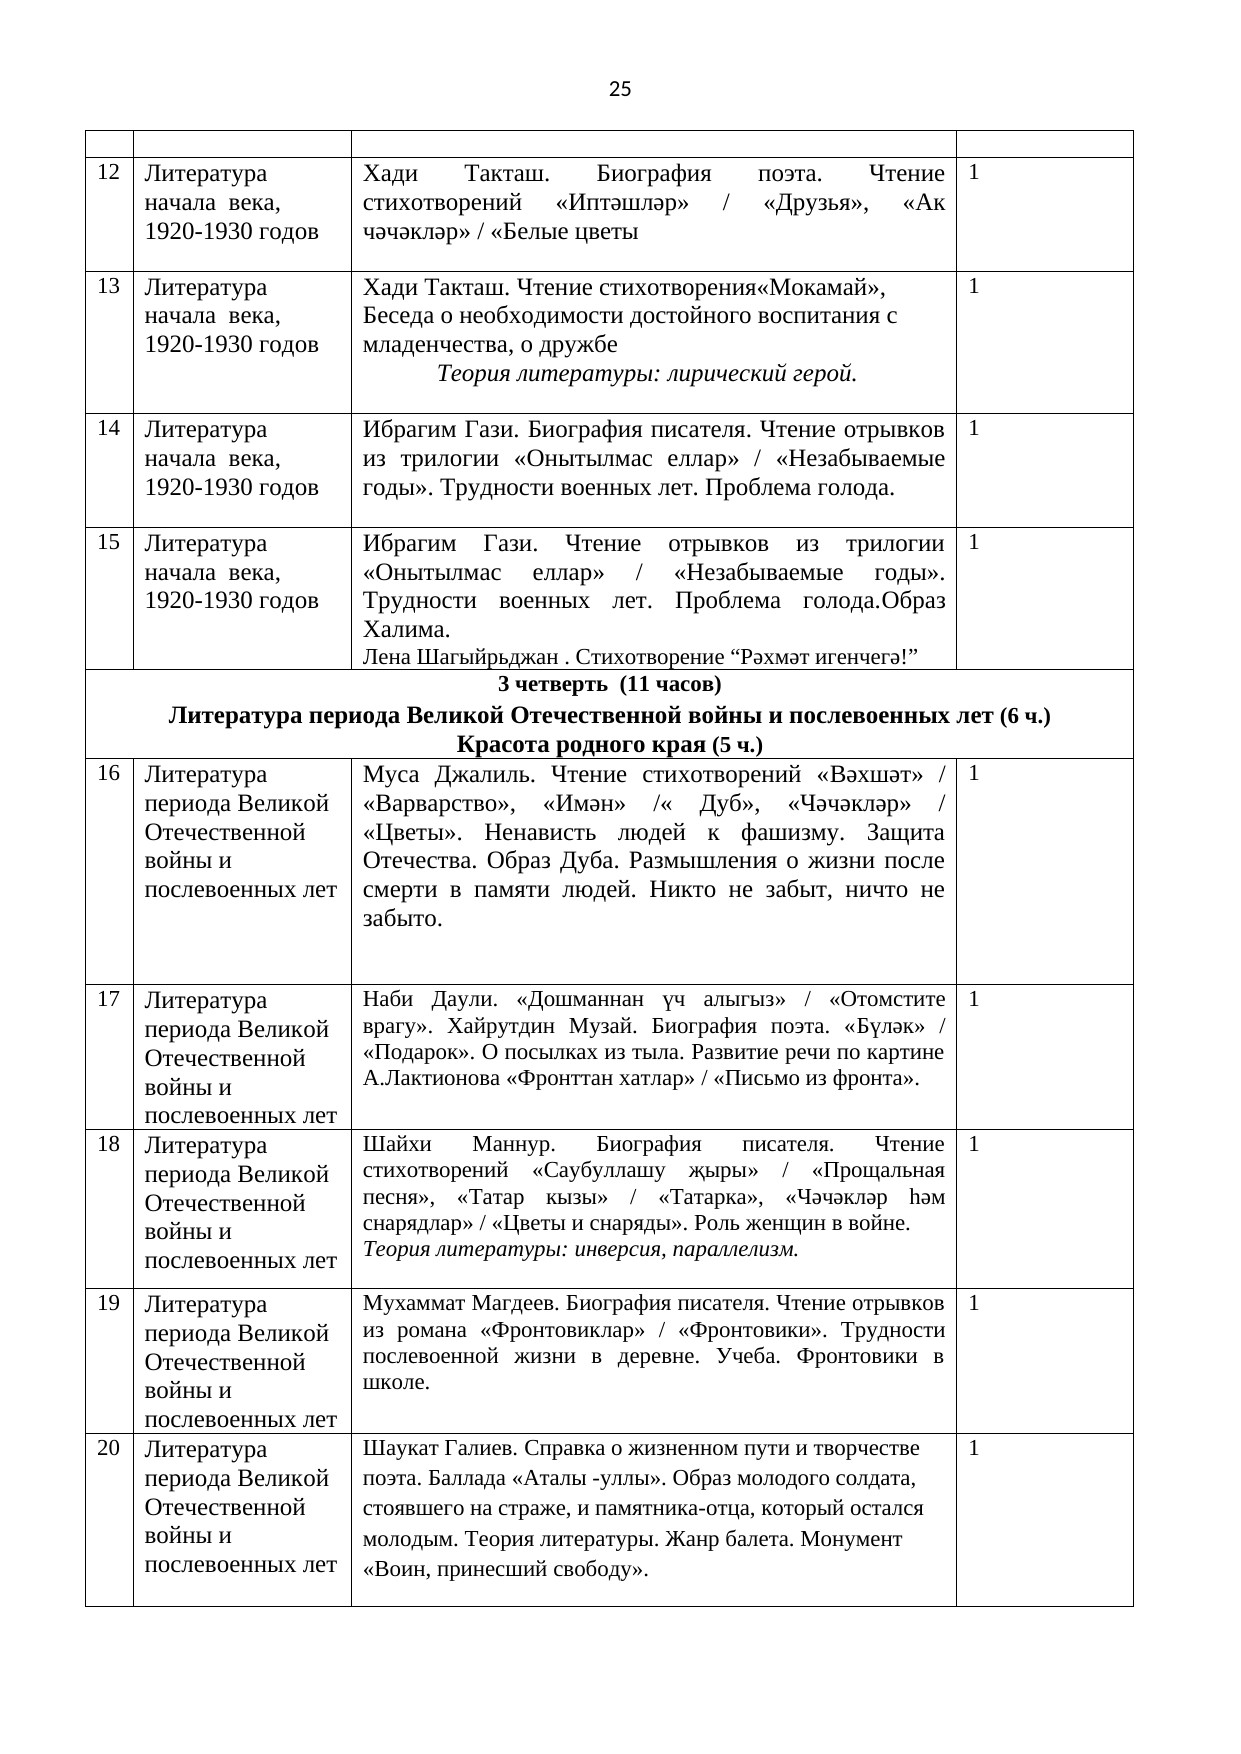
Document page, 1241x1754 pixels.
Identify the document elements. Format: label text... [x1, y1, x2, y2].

table_cell Шаукат Галиев. Справка о жизненном пути и творчестве поэта. Баллада «Аталы -уллы». Образ молодого солдата, стоявшего на страже, и памятника-отца, который остался молодым. Теория литературы. Жанр балета. Монумент «Воин, принесший свободу». [352, 1434, 956, 1606]
table_cell 1 [957, 1130, 1133, 1288]
table_cell 1 [957, 131, 1133, 157]
table_cell 18 [86, 1130, 133, 1288]
table_cell 1 [957, 158, 1133, 271]
table_cell Литература периода Великой Отечественной войны и послевоенных лет [134, 1130, 351, 1288]
table_cell Литература начала века, 1920-1930 годов [134, 158, 351, 271]
table_cell 15 [86, 528, 133, 669]
table_cell Шайхи Маннур. Биография писателя. Чтение стихотворений «Саубуллашу җыры» / «Прощальная песня», «Татар кызы» / «Татарка», «Чәчәкләр һәм снарядлар» / «Цветы и снаряды». Роль женщин в войне. Теория литературы: инверсия, параллелизм. [352, 1130, 956, 1288]
table_cell 16 [86, 759, 133, 984]
table_cell 12 [86, 158, 133, 271]
table_cell 17 [86, 985, 133, 1129]
table_cell Литература периода Великой Отечественной войны и послевоенных лет [134, 985, 351, 1129]
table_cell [134, 131, 351, 157]
table_cell Литература начала века, 1920-1930 годов [134, 272, 351, 413]
table_cell Наби Даули. «Дошманнан үч алыгыз» / «Отомстите врагу». Хайрутдин Музай. Биография поэта. «Бүләк» / «Подарок». О посылках из тыла. Развитие речи по картине А.Лактионова «Фронттан хатлар» / «Письмо из фронта». [352, 985, 956, 1129]
table_cell 1 [957, 759, 1133, 984]
table_cell Мухаммат Магдеев. Биография писателя. Чтение отрывков из романа «Фронтовиклар» / «Фронтовики». Трудности послевоенной жизни в деревне. Учеба. Фронтовики в школе. [352, 1289, 956, 1433]
table_cell 11 [86, 131, 133, 157]
table_cell 20 [86, 1434, 133, 1606]
table_cell 3 четверть (11 часов) Литература периода Великой Отечественной войны и послевоенных лет (6 ч.) Красота родного края (5 ч.) [86, 670, 1133, 758]
table_cell 1 [957, 272, 1133, 413]
table_cell Литература начала века, 1920-1930 годов [134, 414, 351, 527]
table_cell Хади Такташ. Чтение стихотворения«Мокамай», Беседа о необходимости достойного воспитания с младенчества, о дружбе Теория литературы: лирический герой. [352, 272, 956, 413]
table_cell Ибрагим Гази. Биография писателя. Чтение отрывков из трилогии «Онытылмас еллар» / «Незабываемые годы». Трудности военных лет. Проблема голода. [352, 414, 956, 527]
table_cell Муса Джалиль. Чтение стихотворений «Вәхшәт» / «Варварство», «Имән» /« Дуб», «Чәчәкләр» / «Цветы». Ненависть людей к фашизму. Защита Отечества. Образ Дуба. Размышления о жизни после смерти в памяти людей. Никто не забыт, ничто не забыто. [352, 759, 956, 984]
table_cell Литература периода Великой Отечественной войны и послевоенных лет [134, 759, 351, 984]
table_cell 14 [86, 414, 133, 527]
table_cell 1 [957, 1289, 1133, 1433]
table_cell 1 [957, 528, 1133, 669]
table_cell Литература периода Великой Отечественной войны и послевоенных лет [134, 1289, 351, 1433]
table_cell Литература начала века, 1920-1930 годов [134, 528, 351, 669]
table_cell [134, 1434, 351, 1606]
table_cell 1 [957, 414, 1133, 527]
table_cell 1 [957, 985, 1133, 1129]
table_cell Хади Такташ. Биография поэта. Чтение стихотворений «Иптәшләр» / «Друзья», «Ак чәчәкләр» / «Белые цветы [352, 158, 956, 271]
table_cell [352, 131, 956, 157]
table_cell 13 [86, 272, 133, 413]
table_cell 1 [957, 1434, 1133, 1606]
table_cell Ибрагим Гази. Чтение отрывков из трилогии «Онытылмас еллар» / «Незабываемые годы». Трудности военных лет. Проблема голода.Образ Халима. Лена Шагыйрьджан . Стихотворение “Рәхмәт игенчегә!” [352, 528, 956, 669]
table_cell 19 [86, 1289, 133, 1433]
